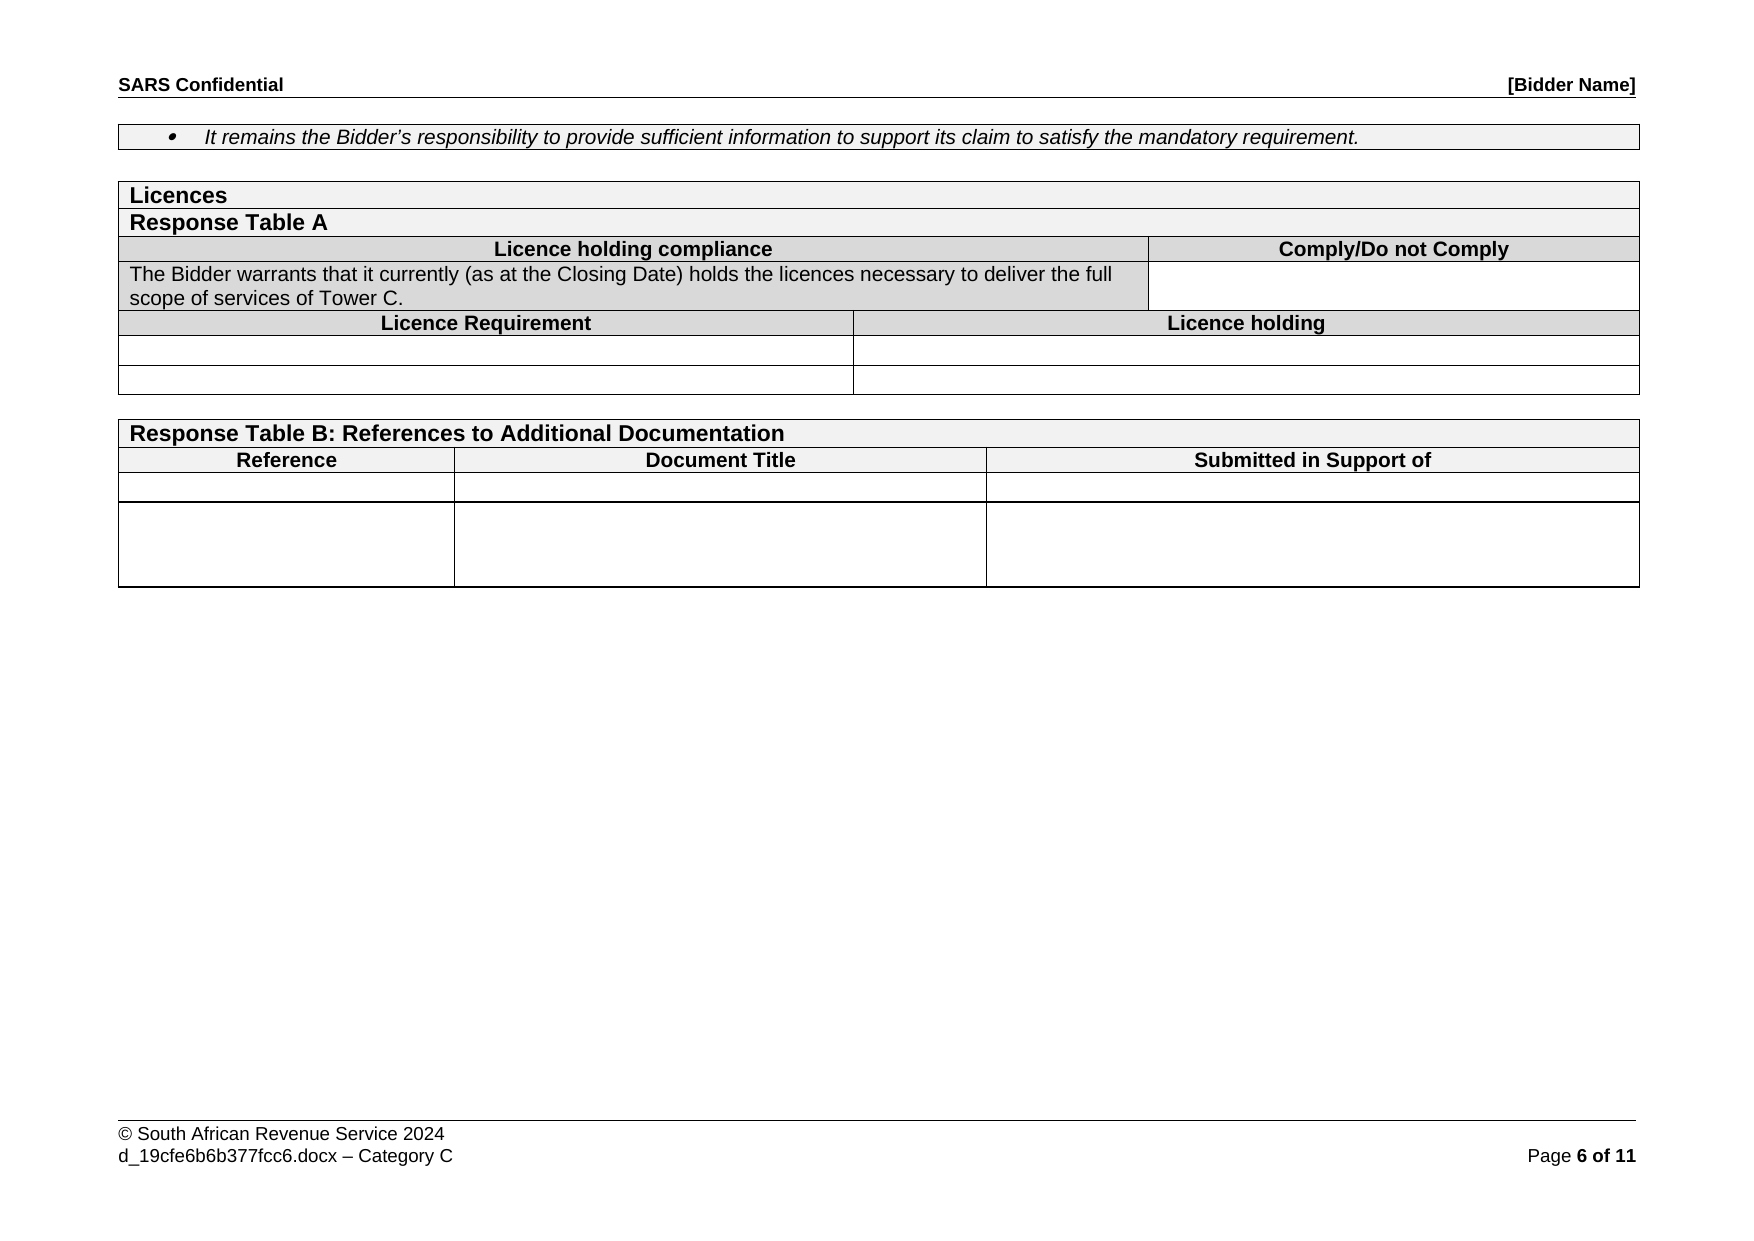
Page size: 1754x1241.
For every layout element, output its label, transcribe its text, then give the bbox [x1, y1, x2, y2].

table_cell [987, 503, 1639, 586]
table_header Licences [119, 182, 1639, 208]
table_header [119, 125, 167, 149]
table_cell Reference [119, 448, 454, 472]
table_cell Response Table A [119, 209, 1639, 236]
table_cell [854, 366, 1639, 394]
table_cell Licence Requirement [119, 311, 853, 335]
table_cell Licence holding compliance [119, 237, 1148, 261]
table_cell [119, 473, 454, 501]
table_cell Submitted in Support of [987, 448, 1639, 472]
table_cell [455, 503, 986, 586]
table_cell The Bidder warrants that it currently (as at the Closing Date) holds the licences necessary to deliver the full scope of services of Tower C. [119, 262, 1148, 310]
table_cell [455, 473, 986, 501]
table_header Response Table B: References to Additional Documentation [119, 420, 1639, 447]
table_cell Licence holding [854, 311, 1639, 335]
table_cell [854, 336, 1639, 364]
table_cell Document Title [455, 448, 986, 472]
table_cell Comply/Do not Comply [1149, 237, 1639, 261]
table_cell [1149, 262, 1639, 310]
table_cell [119, 503, 454, 586]
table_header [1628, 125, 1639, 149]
table_cell [119, 366, 853, 394]
table_cell [119, 336, 853, 364]
table_cell [987, 473, 1639, 501]
